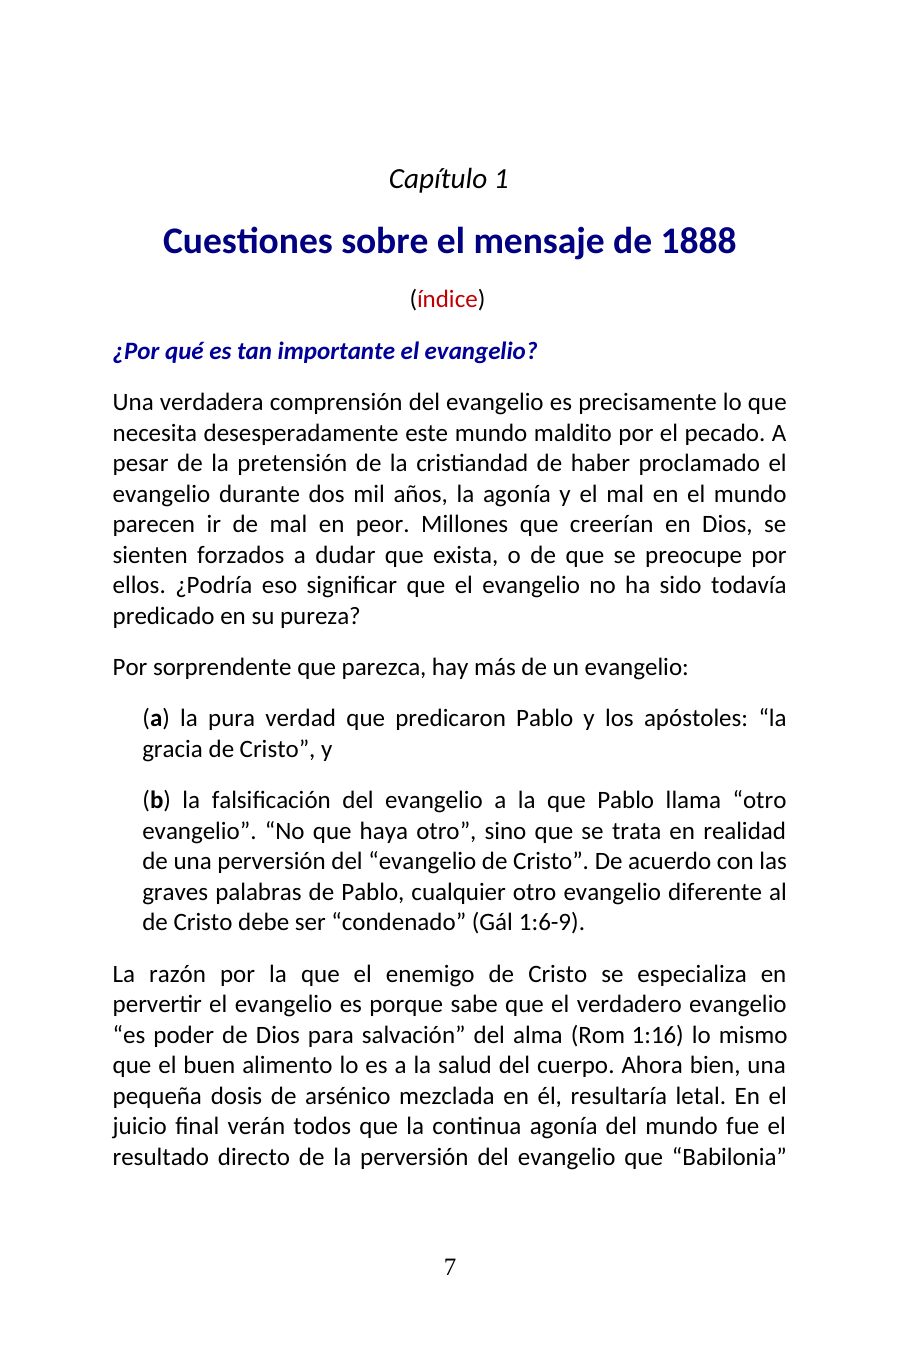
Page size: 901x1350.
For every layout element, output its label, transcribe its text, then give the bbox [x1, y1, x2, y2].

text (índice) [112, 283, 788, 314]
text (b) la falsificación del evangelio a la que Pablo llama “otro evangelio”. “No que haya otro”, sino que se trata en realidad de una perversión del “evangelio de Cristo”. De acuerdo con las graves palabras de Pablo, cualquier otro evangelio diferente al de Cristo debe ser “condenado” (Gál 1:6-9). [142, 784, 788, 937]
text ¿Por qué es tan importante el evangelio? [112, 335, 788, 365]
text (a) la pura verdad que predicaron Pablo y los apóstoles: “la gracia de Cristo”, y [142, 703, 788, 764]
text Una verdadera comprensión del evangelio es precisamente lo que necesita desesperadamente este mundo maldito por el pecado. A pesar de la pretensión de la cristiandad de haber proclamado el evangelio durante dos mil años, la agonía y el mal en el mundo parecen ir de mal en peor. Millones que creerían en Dios, se sienten forzados a dudar que exista, o de que se preocupe por ellos. ¿Podría eso significar que el evangelio no ha sido todavía predicado en su pureza? [112, 386, 788, 630]
text Cuestiones sobre el mensaje de 1888 [112, 217, 788, 263]
text Por sorprendente que parezca, hay más de un evangelio: [112, 651, 788, 682]
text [112, 958, 788, 1172]
text Capítulo 1 [112, 160, 788, 196]
